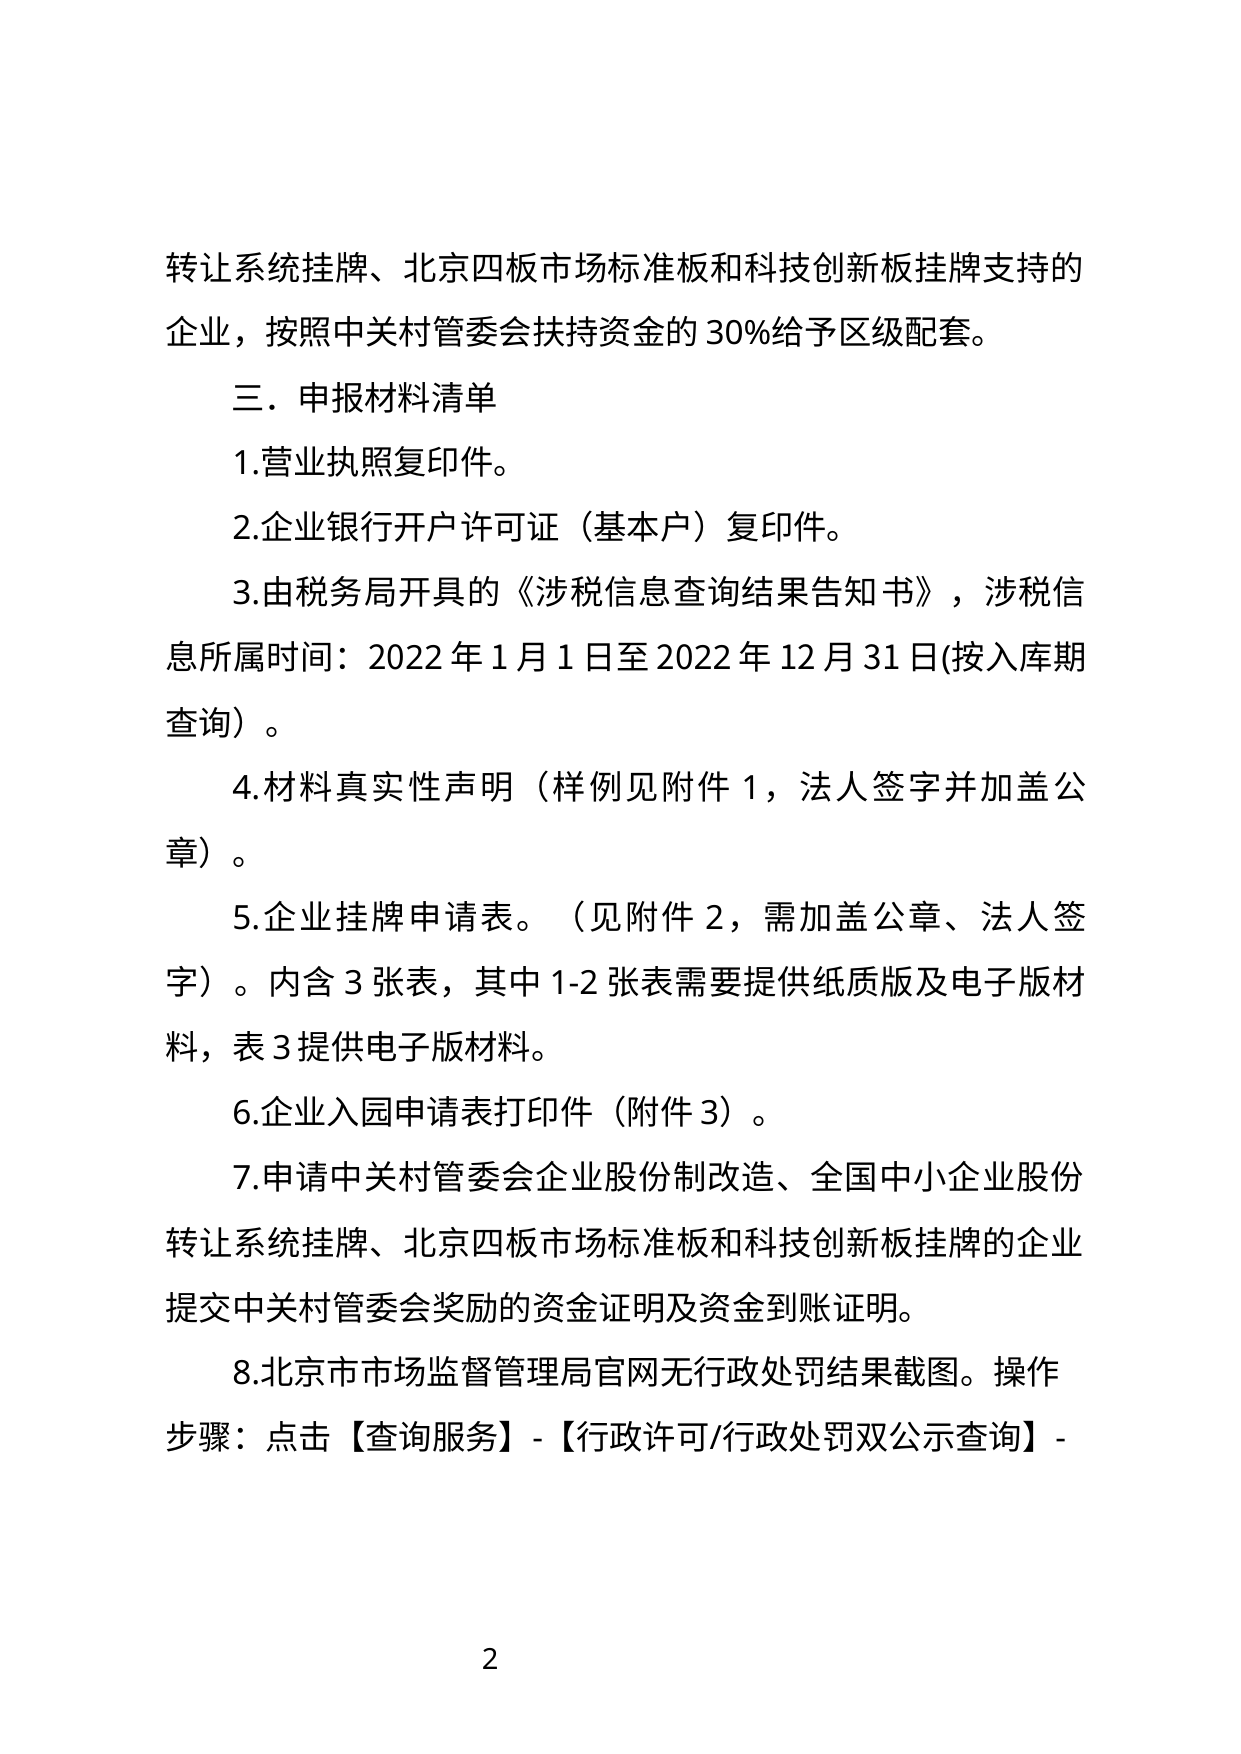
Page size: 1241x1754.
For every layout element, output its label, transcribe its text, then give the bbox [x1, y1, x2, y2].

text 7.申请中关村管委会企业股份制改造、全国中小企业股份转让系统挂牌、北京四板市场标准板和科技创新板挂牌的企业提交中关村管委会奖励的资金证明及资金到账证明。 [165, 1143, 1087, 1338]
text 6.企业入园申请表打印件（附件3）。 [165, 1078, 1087, 1143]
text 5.企业挂牌申请表。（见附件2，需加盖公章、法人签字）。内含3张表，其中1-2张表需要提供纸质版及电子版材料，表3提供电子版材料。 [165, 883, 1087, 1078]
text 4.材料真实性声明（样例见附件1，法人签字并加盖公章）。 [165, 753, 1087, 883]
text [165, 233, 1087, 363]
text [165, 1338, 1087, 1468]
text 三．申报材料清单 [231, 363, 1087, 428]
text 2.企业银行开户许可证（基本户）复印件。 [165, 493, 1087, 558]
text 3.由税务局开具的《涉税信息查询结果告知书》，涉税信息所属时间：2022年1月1日至2022年12月31日(按入库期查询）。 [165, 558, 1087, 753]
text 1.营业执照复印件。 [165, 428, 1087, 493]
